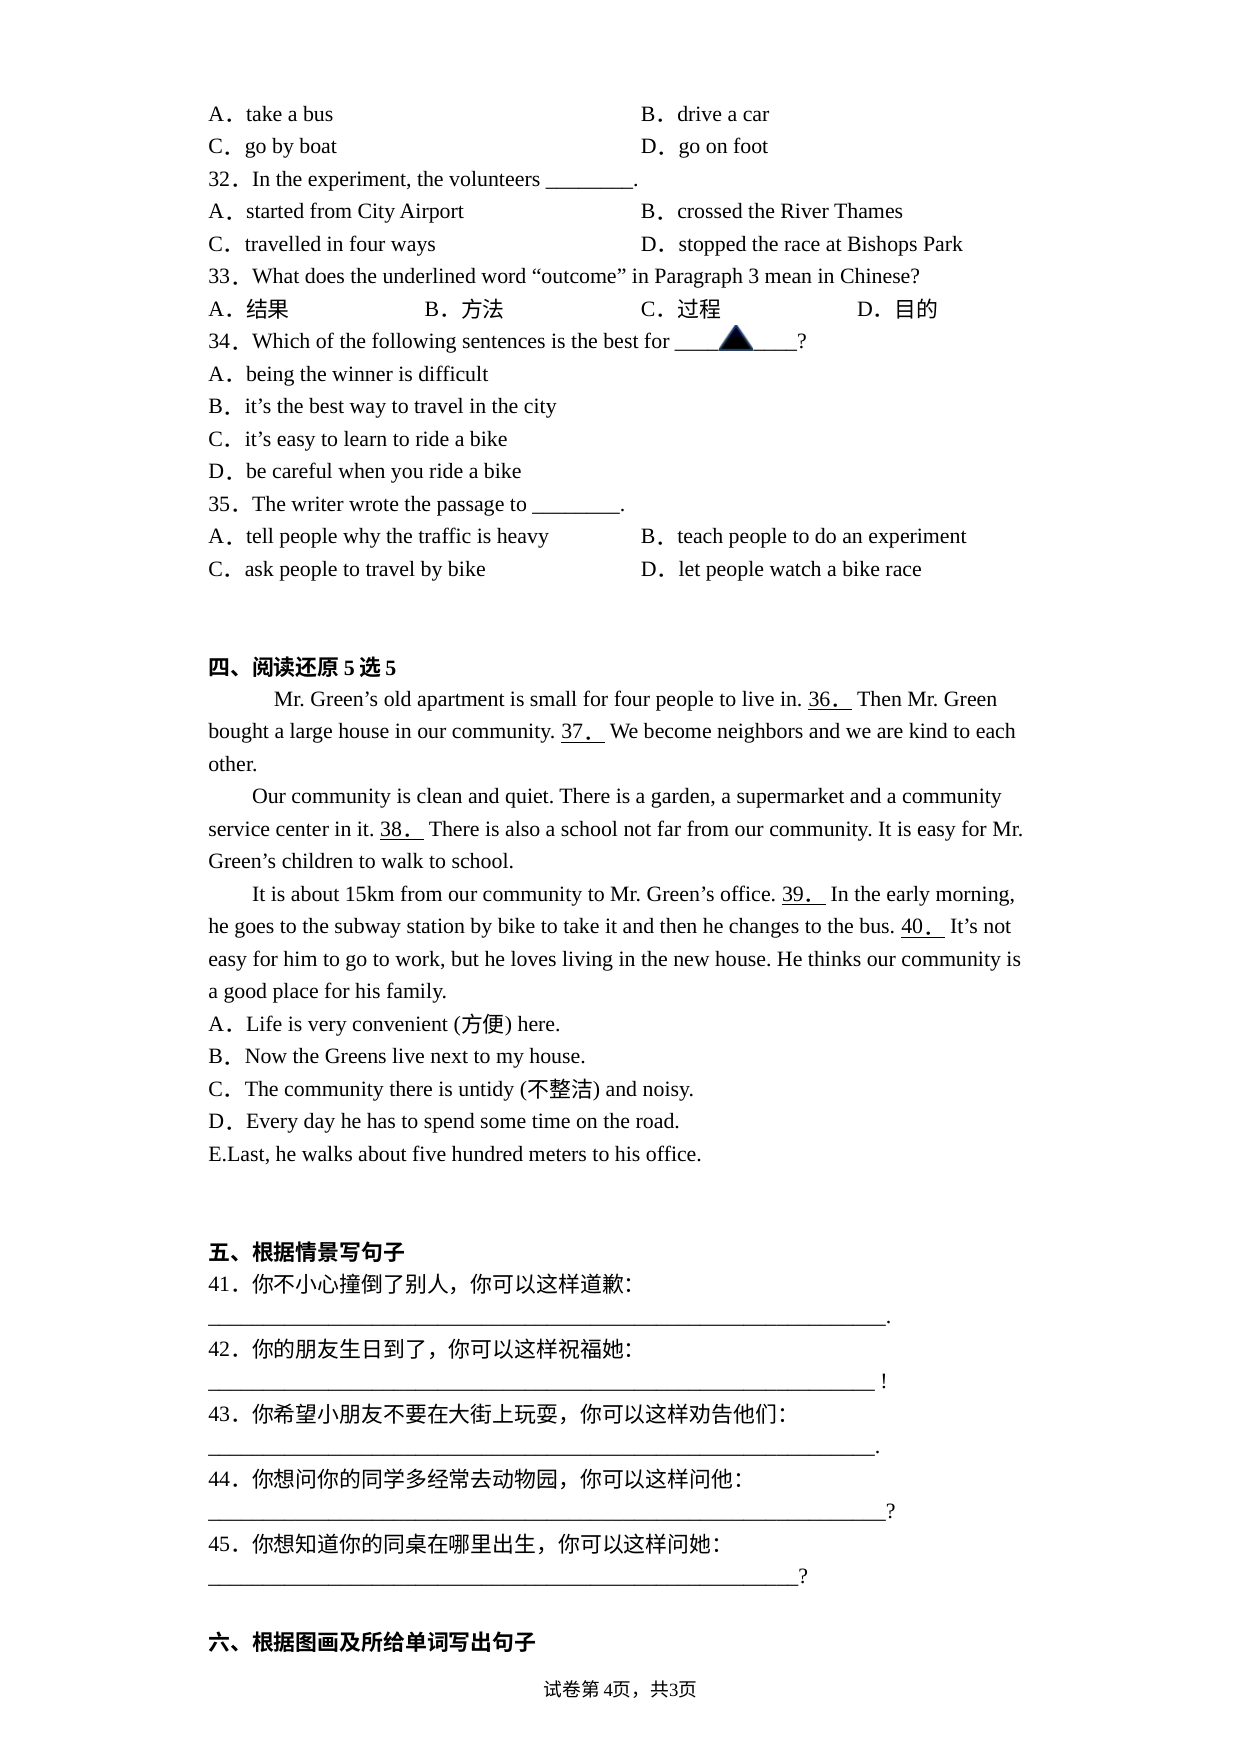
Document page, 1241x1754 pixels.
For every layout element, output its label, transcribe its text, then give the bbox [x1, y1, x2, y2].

text 35．The writer wrote the passage to ________. [208, 487, 1032, 519]
text E.Last, he walks about five hundred meters to his office. [208, 1137, 1032, 1169]
text D．be careful when you ride a bike [208, 454, 1032, 487]
text A．结果 B．方法 C．过程 D．目的 [208, 292, 1032, 324]
text Mr. Green’s old apartment is small for four people to live in. 36． Then Mr. Green bought a large house in our community. 37． We become neighbors and we are kind to each other. [208, 682, 1032, 779]
text 42．你的朋友生日到了，你可以这样祝福她： [208, 1332, 1032, 1364]
text A．Life is very convenient (方便) here. [208, 1007, 1032, 1039]
text Our community is clean and quiet. There is a garden, a supermarket and a community service center in it. 38． There is also a school not far from our community. It is easy for Mr. Green’s children to walk to school. [208, 779, 1032, 877]
text C．it’s easy to learn to ride a bike [208, 422, 1032, 454]
text 41．你不小心撞倒了别人，你可以这样道歉： [208, 1267, 1032, 1299]
text C．The community there is untidy (不整洁) and noisy. [208, 1072, 1032, 1104]
text _____________________________________________________________ ! [208, 1364, 1032, 1397]
text ______________________________________________________________. [208, 1299, 1032, 1332]
text 33．What does the underlined word “outcome” in Paragraph 3 mean in Chinese? [208, 259, 1032, 292]
text B．Now the Greens live next to my house. [208, 1039, 1032, 1072]
text 四、阅读还原5选5 [208, 649, 1032, 682]
text A．being the winner is difficult [208, 357, 1032, 389]
text A．take a bus B．drive a car [208, 97, 1032, 129]
picture [718, 325, 754, 351]
text 43．你希望小朋友不要在大街上玩耍，你可以这样劝告他们： [208, 1397, 1032, 1429]
text C．travelled in four ways D．stopped the race at Bishops Park [208, 227, 1032, 259]
text C．ask people to travel by bike D．let people watch a bike race [208, 552, 1032, 584]
text A．tell people why the traffic is heavy B．teach people to do an experiment [208, 519, 1032, 552]
text 45．你想知道你的同桌在哪里出生，你可以这样问她： [208, 1527, 1032, 1559]
text 六、根据图画及所给单词写出句子 [208, 1624, 1032, 1657]
text 34．Which of the following sentences is the best for ________? [208, 324, 1032, 357]
text 五、根据情景写句子 [208, 1234, 1032, 1267]
text ______________________________________________________? [208, 1559, 1032, 1592]
text D．Every day he has to spend some time on the road. [208, 1104, 1032, 1137]
text 32．In the experiment, the volunteers ________. [208, 162, 1032, 194]
text C．go by boat D．go on foot [208, 129, 1032, 162]
text A．started from City Airport B．crossed the River Thames [208, 194, 1032, 227]
text B．it’s the best way to travel in the city [208, 389, 1032, 422]
text ______________________________________________________________? [208, 1494, 1032, 1527]
text 44．你想问你的同学多经常去动物园，你可以这样问他： [208, 1462, 1032, 1494]
text It is about 15km from our community to Mr. Green’s office. 39． In the early morning, he goes to the subway station by bike to take it and then he changes to the bus. 40． It’s not easy for him to go to work, but he loves living in the new house. He thinks our community is a good place for his family. [208, 877, 1032, 1007]
text _____________________________________________________________. [208, 1429, 1032, 1462]
